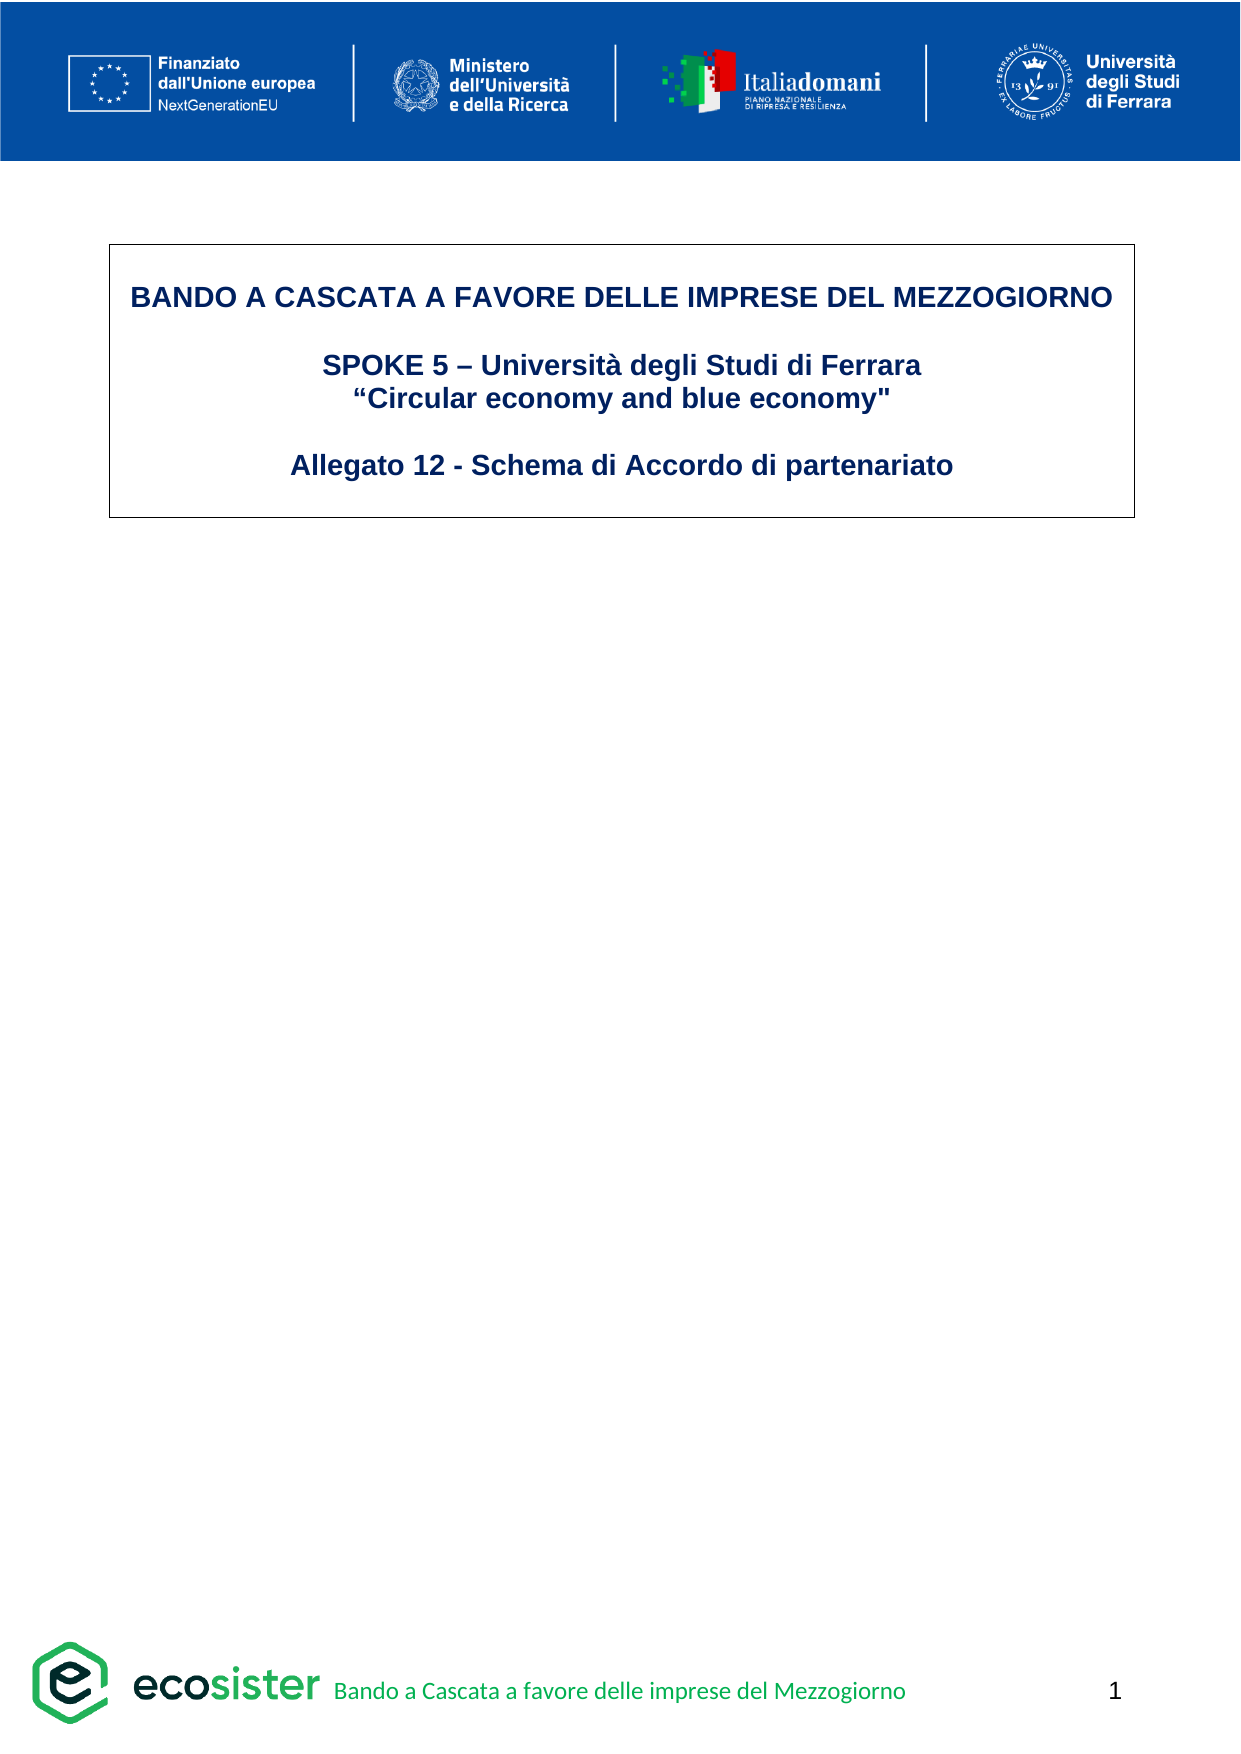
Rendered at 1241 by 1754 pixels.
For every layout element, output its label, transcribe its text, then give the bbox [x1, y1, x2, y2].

picture [5, 1628, 345, 1737]
text “Circular economy and blue economy" [110, 378, 1134, 414]
text Allegato 12 - Schema di Accordo di partenariato [110, 445, 1134, 482]
text BANDO A CASCATA A FAVORE DELLE IMPRESE DEL MEZZOGIORNO [110, 277, 1134, 314]
text SPOKE 5 – Università degli Studi di Ferrara [110, 344, 1134, 378]
picture [0, 2, 1241, 161]
